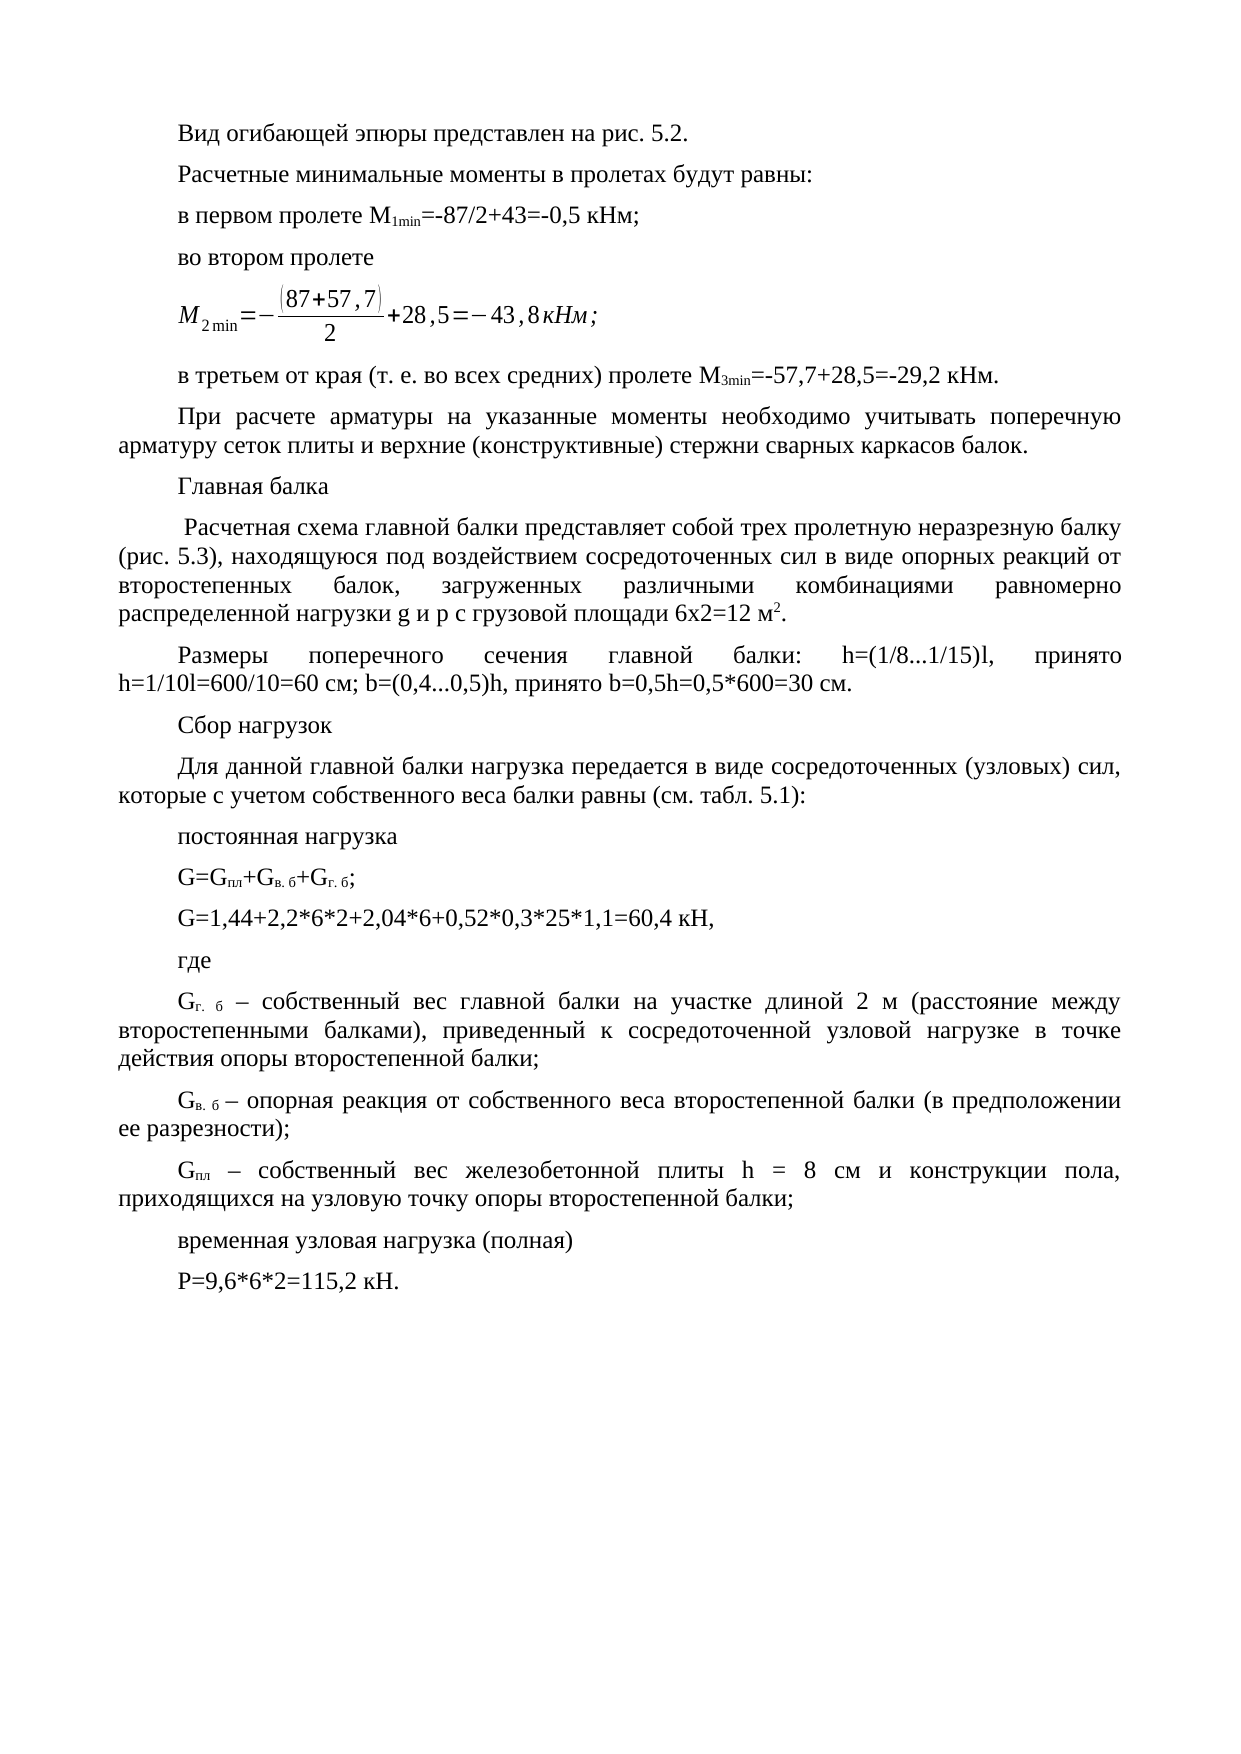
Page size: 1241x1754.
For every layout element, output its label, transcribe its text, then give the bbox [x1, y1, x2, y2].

text постоянная нагрузка [118, 821, 1122, 850]
text Для данной главной балки нагрузка передается в виде сосредоточенных (узловых) сил, которые с учетом собственного веса балки равны (см. табл. 5.1): [118, 751, 1122, 808]
text Вид огибающей эпюры представлен на рис. 5.2. [118, 118, 1122, 147]
text Расчетная схема главной балки представляет собой трех пролетную неразрезную балку (рис. 5.3), находящуюся под воздействием сосредоточенных сил в виде опорных реакций от второстепенных балок, загруженных различными комбинациями равномерно распределенной нагрузки g и p с грузовой площади 6x2=12 м2. [118, 512, 1122, 627]
text Размеры поперечного сечения главной балки: h=(1/8...1/15)l, принято h=1/10l=600/10=60 см; b=(0,4...0,5)h, принято b=0,5h=0,5*600=30 см. [118, 640, 1122, 697]
text в третьем от края (т. е. во всех средних) пролете M3min=-57,7+28,5=-29,2 кНм. [118, 360, 1122, 388]
text Gв. б – опорная реакция от собственного веса второстепенной балки (в предположении ее разрезности); [118, 1085, 1122, 1142]
text Сбор нагрузок [118, 710, 1122, 738]
text Расчетные минимальные моменты в пролетах будут равны: [118, 159, 1122, 188]
text G=Gпл+Gв. б+Gг. б; [118, 862, 1122, 891]
text во втором пролете [118, 242, 1122, 271]
text Gг. б – собственный вес главной балки на участке длиной 2 м (расстояние между второстепенными балками), приведенный к сосредоточенной узловой нагрузке в точке действия опоры второстепенной балки; [118, 986, 1122, 1072]
text временная узловая нагрузка (полная) [118, 1225, 1122, 1253]
text где [118, 945, 1122, 973]
text в первом пролете М1min=-87/2+43=-0,5 кНм; [118, 201, 1122, 229]
text Р=9,6*6*2=115,2 кН. [118, 1266, 1122, 1295]
text Gпл – собственный вес железобетонной плиты h = 8 см и конструкции пола, приходящихся на узловую точку опоры второстепенной балки; [118, 1155, 1122, 1212]
text Главная балка [118, 471, 1122, 500]
text G=1,44+2,2*6*2+2,04*6+0,52*0,3*25*1,1=60,4 кН, [118, 903, 1122, 932]
text При расчете арматуры на указанные моменты необходимо учитывать поперечную арматуру сеток плиты и верхние (конструктивные) стержни сварных каркасов балок. [118, 401, 1122, 458]
